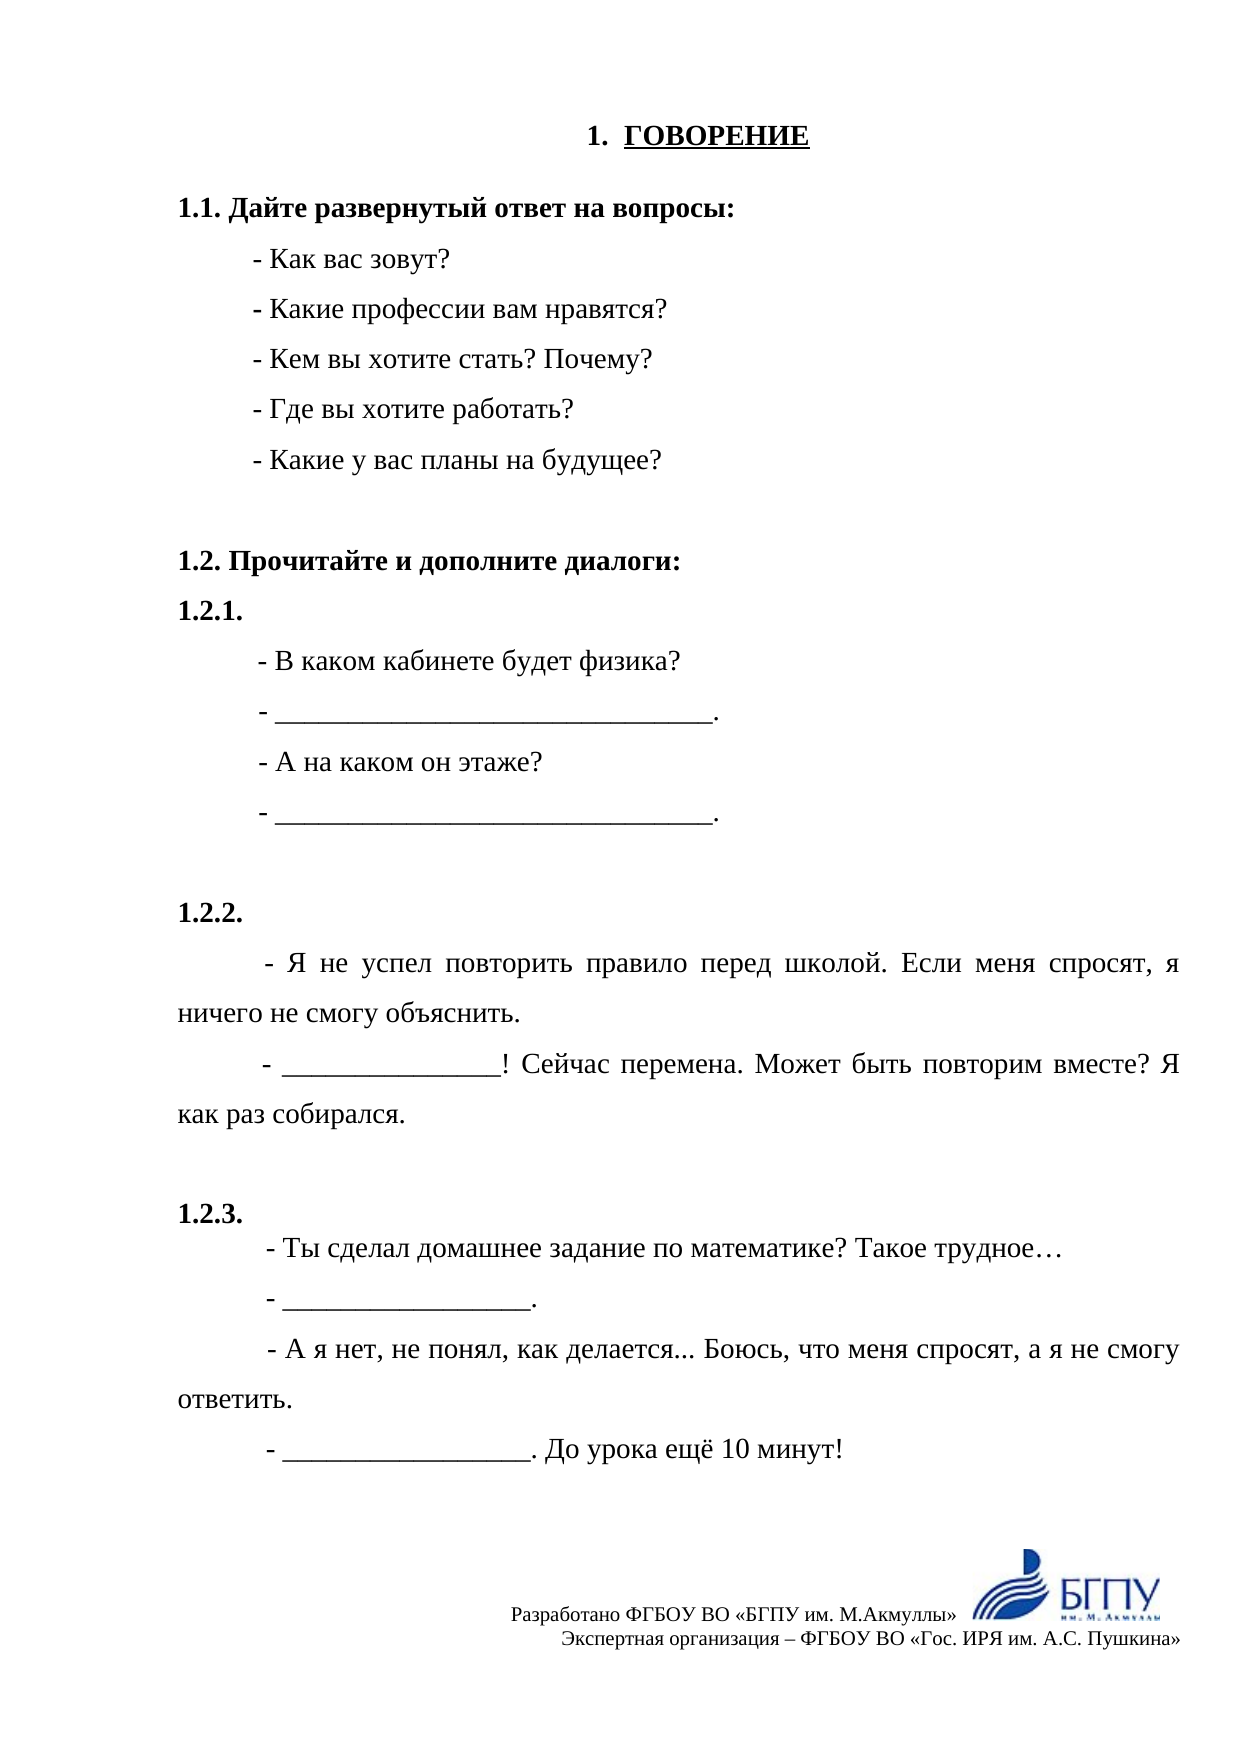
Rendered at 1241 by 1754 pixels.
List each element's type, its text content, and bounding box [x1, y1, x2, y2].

text - ______________________________. [214, 794, 1181, 828]
text - Ты сделал домашнее задание по математике? Такое трудное… [177, 1230, 1181, 1264]
text - ______________________________. [214, 693, 1181, 727]
list ГОВОРЕНИЕ [215, 118, 1181, 152]
text 1.1. Дайте развернутый ответ на вопросы: [177, 190, 1181, 224]
list - Где вы хотите работать? [252, 392, 1181, 425]
text - Я не успел повторить правило перед школой. Если меня спросят, я ничего не смогу объяснить. [177, 945, 1181, 1029]
text 1.2. Прочитайте и дополните диалоги: [177, 543, 1181, 576]
picture [972, 1549, 1160, 1621]
list - Кем вы хотите стать? Почему? [252, 341, 1181, 375]
text - _______________! Сейчас перемена. Может быть повторим вместе? Я как раз собирался. [177, 1046, 1181, 1129]
list - Какие у вас планы на будущее? [252, 442, 1181, 476]
text 1.2.2. [177, 895, 1181, 928]
text 1.2.3. [177, 1197, 1181, 1230]
text - А на каком он этаже? [214, 744, 1181, 777]
text 1.2.1. [177, 593, 1181, 626]
list - Какие профессии вам нравятся? [252, 291, 1181, 324]
text - _________________. [177, 1281, 1181, 1314]
text - А я нет, не понял, как делается... Боюсь, что меня спросят, а я не смогу ответить. [177, 1331, 1181, 1415]
list - Как вас зовут? [252, 241, 1181, 274]
text - _________________. До урока ещё 10 минут! [177, 1431, 1181, 1465]
text - В каком кабинете будет физика? [177, 643, 1181, 677]
